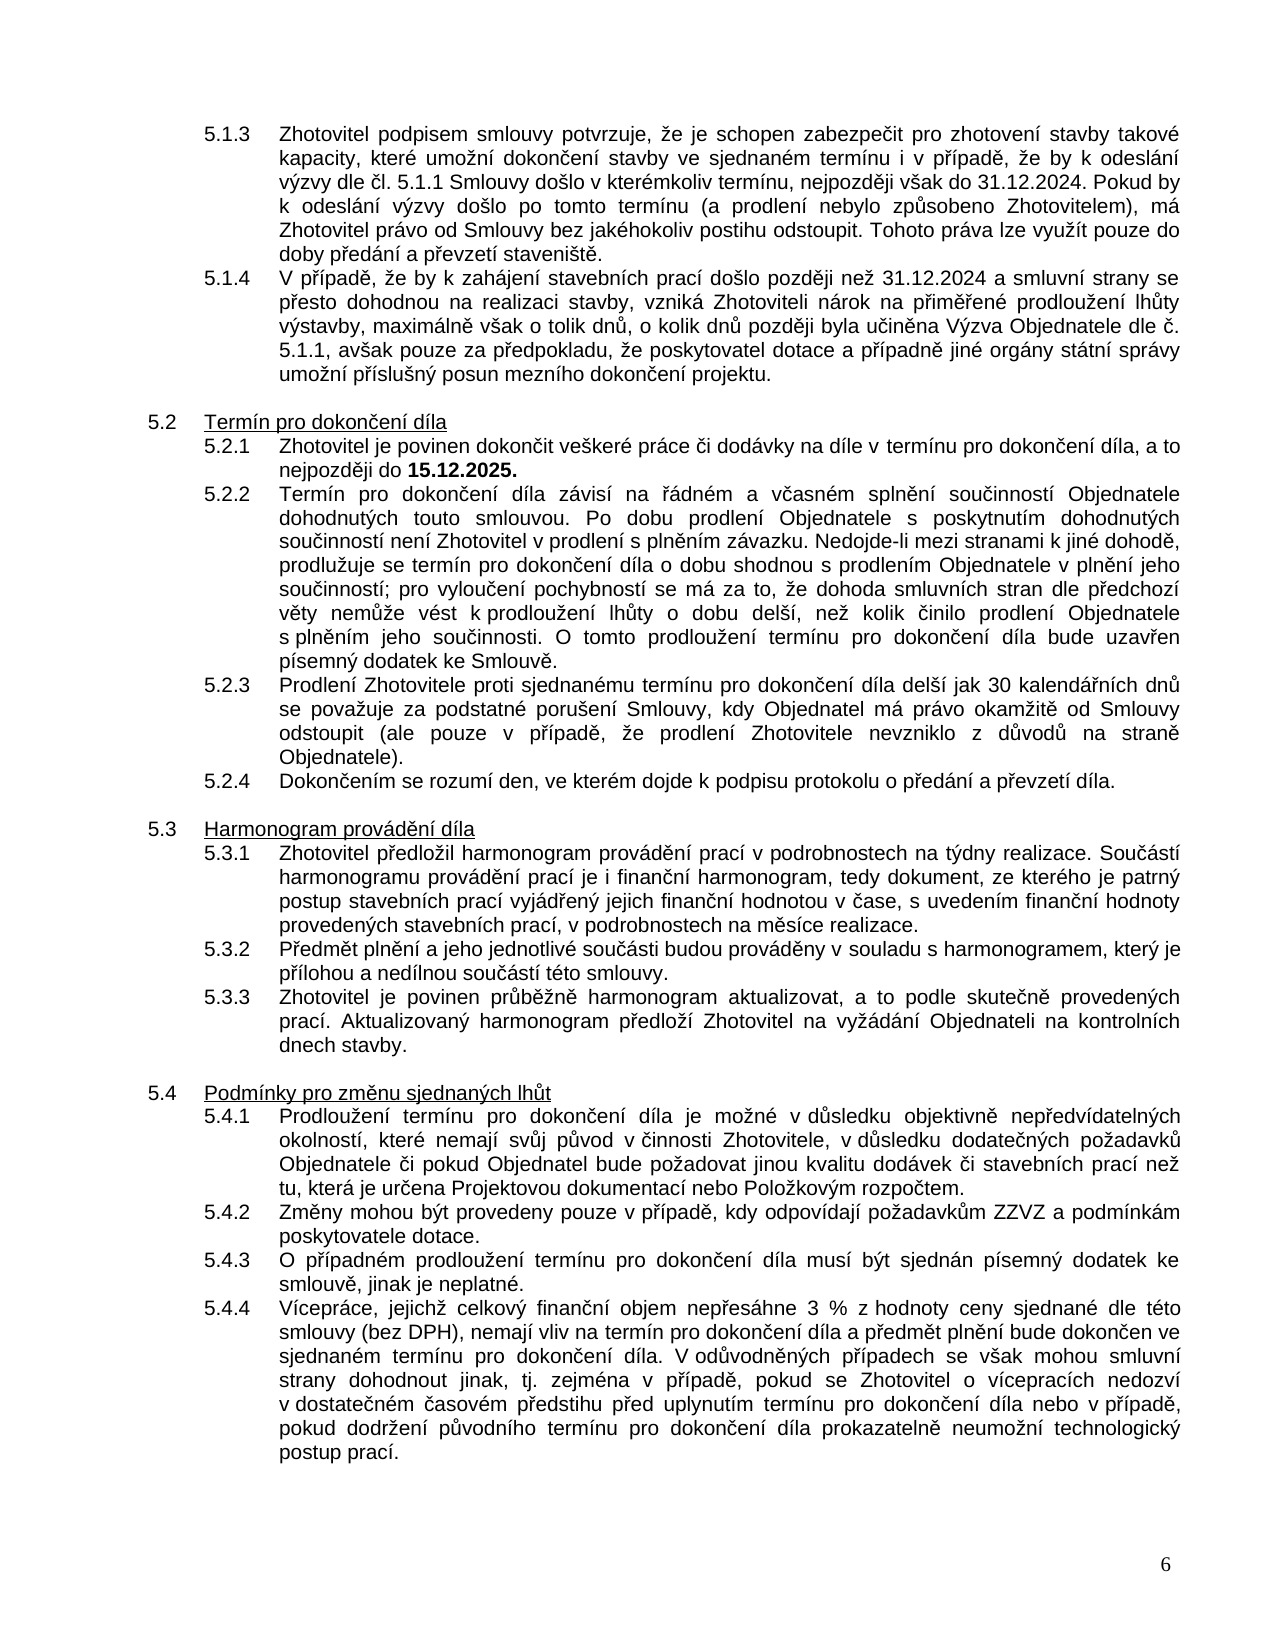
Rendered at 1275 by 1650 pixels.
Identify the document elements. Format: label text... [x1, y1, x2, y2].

list Prodloužení termínu pro dokončení díla je možné v důsledku objektivně nepředvídatelných okolností, které nemají svůj původ v činnosti Zhotovitele, v důsledku dodatečných požadavků Objednatele či pokud Objednatel bude požadovat jinou kvalitu dodávek či stavebních prací než tu, která je určena Projektovou dokumentací nebo Položkovým rozpočtem. [204, 1104, 1181, 1200]
list Prodlení Zhotovitele proti sjednanému termínu pro dokončení díla delší jak 30 kalendářních dnů se považuje za podstatné porušení Smlouvy, kdy Objednatel má právo okamžitě od Smlouvy odstoupit (ale pouze v případě, že prodlení Zhotovitele nevzniklo z důvodů na straně Objednatele). [204, 673, 1181, 769]
list Dokončením se rozumí den, ve kterém dojde k podpisu protokolu o předání a převzetí díla. [204, 769, 1181, 793]
list Harmonogram provádění díla [148, 817, 1181, 841]
list Zhotovitel je povinen dokončit veškeré práce či dodávky na díle v termínu pro dokončení díla, a to nejpozději do 15.12.2025. [204, 433, 1181, 481]
list Termín pro dokončení díla závisí na řádném a včasném splnění součinností Objednatele dohodnutých touto smlouvou. Po dobu prodlení Objednatele s poskytnutím dohodnutých součinností není Zhotovitel v prodlení s plněním závazku. Nedojde-li mezi stranami k jiné dohodě, prodlužuje se termín pro dokončení díla o dobu shodnou s prodlením Objednatele v plnění jeho součinností; pro vyloučení pochybností se má za to, že dohoda smluvních stran dle předchozí věty nemůže vést k prodloužení lhůty o dobu delší, než kolik činilo prodlení Objednatele s plněním jeho součinnosti. O tomto prodloužení termínu pro dokončení díla bude uzavřen písemný dodatek ke Smlouvě. [204, 481, 1181, 673]
list V případě, že by k zahájení stavebních prací došlo později než 31.12.2024 a smluvní strany se přesto dohodnou na realizaci stavby, vzniká Zhotoviteli nárok na přiměřené prodloužení lhůty výstavby, maximálně však o tolik dnů, o kolik dnů později byla učiněna Výzva Objednatele dle č. 5.1.1, avšak pouze za předpokladu, že poskytovatel dotace a případně jiné orgány státní správy umožní příslušný posun mezního dokončení projektu. [204, 266, 1181, 386]
list Zhotovitel podpisem smlouvy potvrzuje, že je schopen zabezpečit pro zhotovení stavby takové kapacity, které umožní dokončení stavby ve sjednaném termínu i v případě, že by k odeslání výzvy dle čl. 5.1.1 Smlouvy došlo v kterémkoliv termínu, nejpozději však do 31.12.2024. Pokud by k odeslání výzvy došlo po tomto termínu (a prodlení nebylo způsobeno Zhotovitelem), má Zhotovitel právo od Smlouvy bez jakéhokoliv postihu odstoupit. Tohoto práva lze využít pouze do doby předání a převzetí staveniště. [204, 122, 1181, 266]
list Termín pro dokončení díla [148, 409, 1181, 433]
list Zhotovitel předložil harmonogram provádění prací v podrobnostech na týdny realizace. Součástí harmonogramu provádění prací je i finanční harmonogram, tedy dokument, ze kterého je patrný postup stavebních prací vyjádřený jejich finanční hodnotou v čase, s uvedením finanční hodnoty provedených stavebních prací, v podrobnostech na měsíce realizace. [204, 841, 1181, 937]
list Předmět plnění a jeho jednotlivé součásti budou prováděny v souladu s harmonogramem, který je přílohou a nedílnou součástí této smlouvy. [204, 937, 1181, 984]
list Podmínky pro změnu sjednaných lhůt [148, 1080, 1181, 1104]
list O případném prodloužení termínu pro dokončení díla musí být sjednán písemný dodatek ke smlouvě, jinak je neplatné. [204, 1248, 1181, 1296]
list Změny mohou být provedeny pouze v případě, kdy odpovídají požadavkům ZZVZ a podmínkám poskytovatele dotace. [204, 1200, 1181, 1248]
list Zhotovitel je povinen průběžně harmonogram aktualizovat, a to podle skutečně provedených prací. Aktualizovaný harmonogram předloží Zhotovitel na vyžádání Objednateli na kontrolních dnech stavby. [204, 984, 1181, 1056]
list Vícepráce, jejichž celkový finanční objem nepřesáhne 3 % z hodnoty ceny sjednané dle této smlouvy (bez DPH), nemají vliv na termín pro dokončení díla a předmět plnění bude dokončen ve sjednaném termínu pro dokončení díla. V odůvodněných případech se však mohou smluvní strany dohodnout jinak, tj. zejména v případě, pokud se Zhotovitel o vícepracích nedozví v dostatečném časovém předstihu před uplynutím termínu pro dokončení díla nebo v případě, pokud dodržení původního termínu pro dokončení díla prokazatelně neumožní technologický postup prací. [204, 1296, 1181, 1464]
